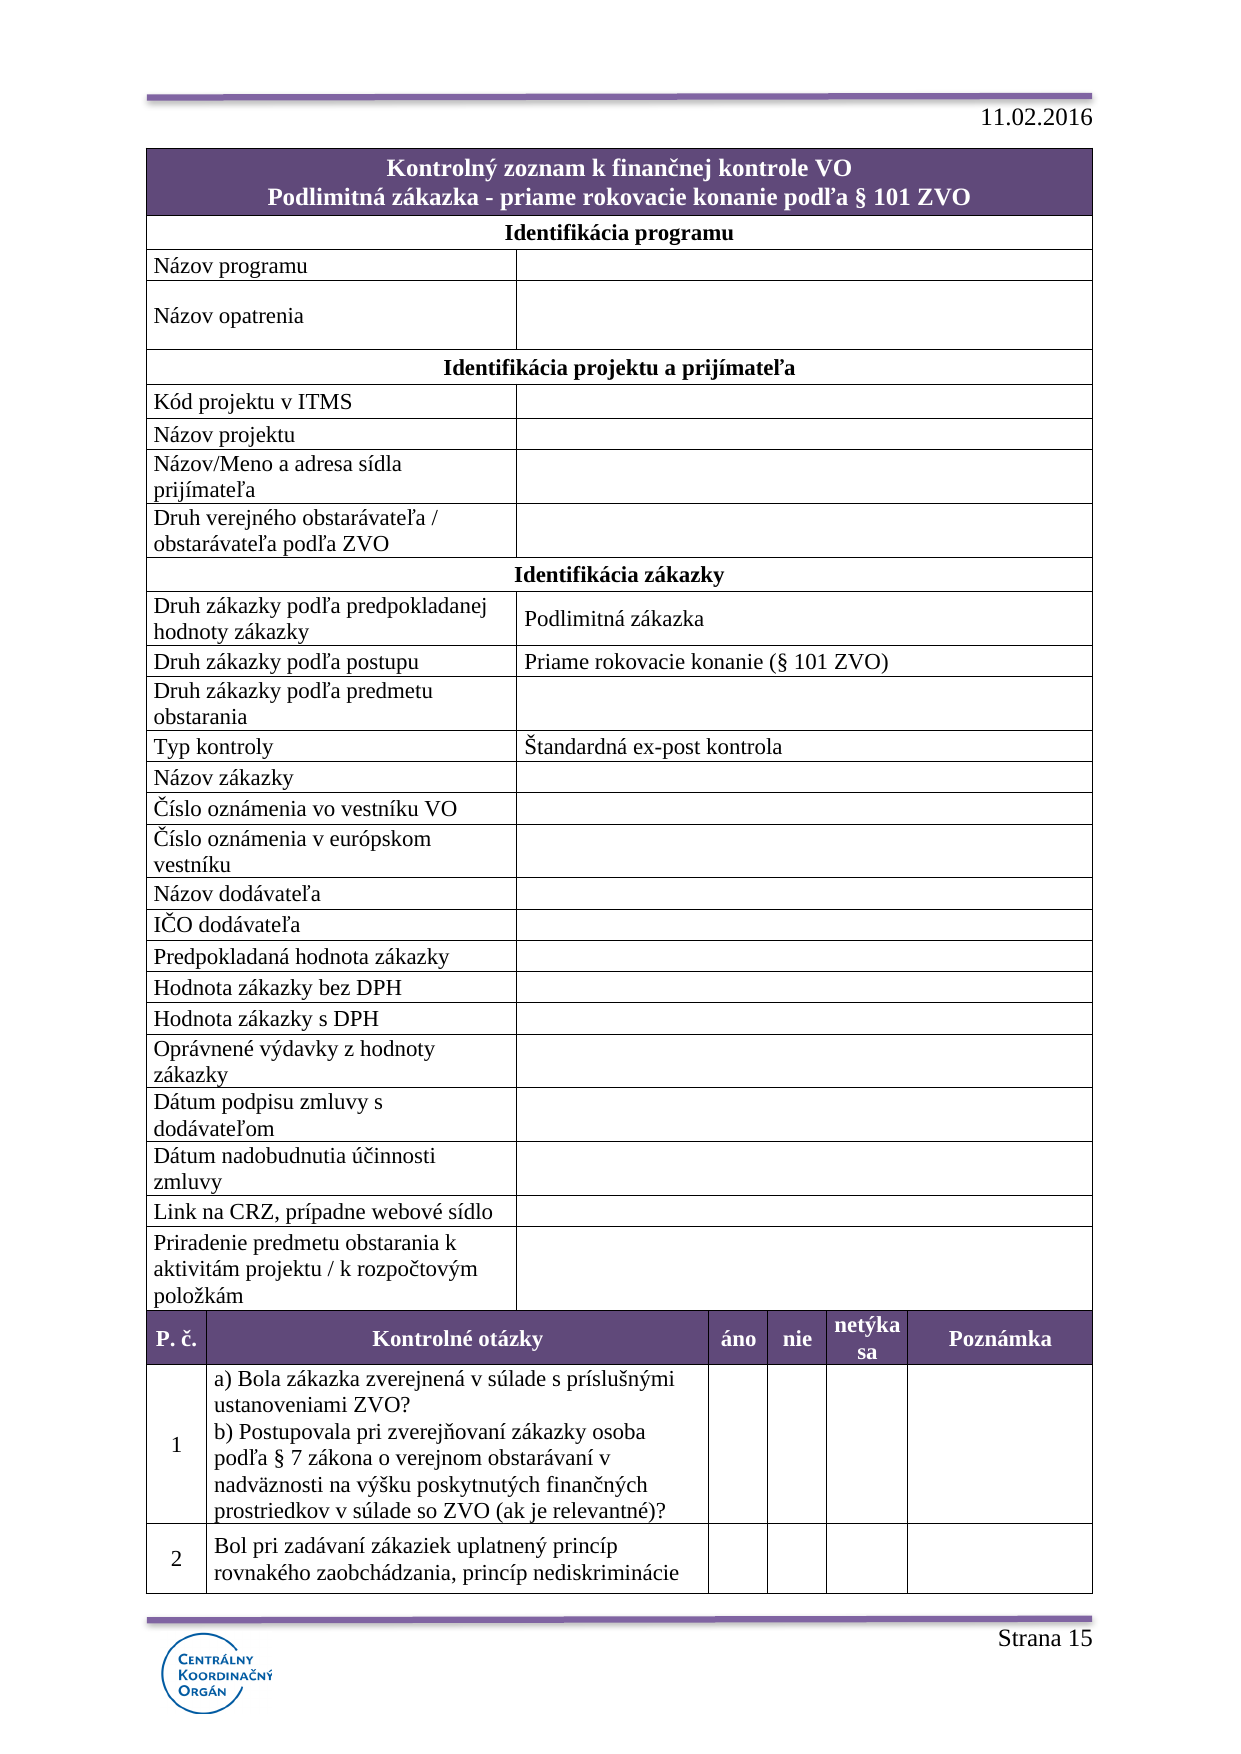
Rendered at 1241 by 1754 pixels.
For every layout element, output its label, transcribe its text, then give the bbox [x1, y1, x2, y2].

table_cell Názov projektu [147, 419, 516, 449]
table_cell [517, 385, 1092, 418]
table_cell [207, 1524, 708, 1593]
table_cell Typ kontroly [147, 731, 516, 761]
table_cell [517, 972, 1092, 1002]
table_cell Podlimitná zákazka [517, 592, 1092, 645]
table_cell [827, 1524, 907, 1593]
table_cell [517, 793, 1092, 823]
table_cell Identifikácia programu [147, 216, 1092, 249]
table_cell Názov programu [147, 250, 516, 280]
table_cell Názov/Meno a adresa sídla prijímateľa [147, 450, 516, 503]
table_cell [908, 1365, 1092, 1523]
table_cell Štandardná ex-post kontrola [517, 731, 1092, 761]
table_cell Dátum nadobudnutia účinnosti zmluvy [147, 1142, 516, 1195]
table_cell [517, 450, 1092, 503]
picture [159, 1631, 272, 1713]
table_cell P. č. [147, 1311, 206, 1364]
table_cell Link na CRZ, prípadne webové sídlo [147, 1196, 516, 1226]
table_cell Kód projektu v ITMS [147, 385, 516, 418]
table_cell [827, 1365, 907, 1523]
table_cell [517, 941, 1092, 971]
table_cell [517, 1003, 1092, 1033]
table_cell 2 [147, 1524, 206, 1593]
table_cell a) Bola zákazka zverejnená v súlade s príslušnými ustanoveniami ZVO? b) Postupovala pri zverejňovaní zákazky osoba podľa § 7 zákona o verejnom obstarávaní v nadväznosti na výšku poskytnutých finančných prostriedkov v súlade so ZVO (ak je relevantné)? [207, 1365, 708, 1523]
table_cell [517, 825, 1092, 877]
table_cell [768, 1365, 826, 1523]
table_cell Dátum podpisu zmluvy s dodávateľom [147, 1088, 516, 1141]
table_header Kontrolný zoznam k finančnej kontrole VO Podlimitná zákazka - priame rokovacie konanie podľa § 101 ZVO [147, 149, 1092, 215]
table_cell [517, 281, 1092, 349]
table_cell Priame rokovacie konanie (§ 101 ZVO) [517, 646, 1092, 676]
table_cell Hodnota zákazky bez DPH [147, 972, 516, 1002]
table_cell Predpokladaná hodnota zákazky [147, 941, 516, 971]
table_cell Priradenie predmetu obstarania k aktivitám projektu / k rozpočtovým položkám [147, 1227, 516, 1310]
table_cell [517, 1088, 1092, 1141]
table_cell [768, 1524, 826, 1593]
table_cell Názov zákazky [147, 762, 516, 792]
table_cell [709, 1524, 767, 1593]
table_cell Poznámka [908, 1311, 1092, 1364]
table_cell [517, 1196, 1092, 1226]
table_cell [709, 1365, 767, 1523]
table_cell Druh zákazky podľa predmetu obstarania [147, 677, 516, 730]
table_cell Druh verejného obstarávateľa / obstarávateľa podľa ZVO [147, 504, 516, 557]
table_cell [517, 419, 1092, 449]
table_cell Identifikácia projektu a prijímateľa [147, 350, 1092, 383]
table_cell [908, 1524, 1092, 1593]
table_cell nie [768, 1311, 826, 1364]
table_cell [517, 878, 1092, 908]
table_cell Druh zákazky podľa predpokladanej hodnoty zákazky [147, 592, 516, 645]
table_cell Druh zákazky podľa postupu [147, 646, 516, 676]
table_cell [517, 762, 1092, 792]
table_cell Oprávnené výdavky z hodnoty zákazky [147, 1035, 516, 1087]
table_cell IČO dodávateľa [147, 910, 516, 940]
table_cell [517, 1035, 1092, 1087]
table_cell [517, 504, 1092, 557]
table_cell Názov opatrenia [147, 281, 516, 349]
table_cell [517, 1227, 1092, 1310]
table_cell netýka sa [827, 1311, 907, 1364]
table_cell Číslo oznámenia vo vestníku VO [147, 793, 516, 823]
table_cell 1 [147, 1365, 206, 1523]
table_cell [517, 250, 1092, 280]
table_cell Názov dodávateľa [147, 878, 516, 908]
table_cell Hodnota zákazky s DPH [147, 1003, 516, 1033]
table_cell [517, 910, 1092, 940]
table_cell áno [709, 1311, 767, 1364]
table_cell Kontrolné otázky [207, 1311, 708, 1364]
table_cell Identifikácia zákazky [147, 558, 1092, 591]
table_cell [517, 677, 1092, 730]
table_cell Číslo oznámenia v európskom vestníku [147, 825, 516, 877]
table_cell [517, 1142, 1092, 1195]
